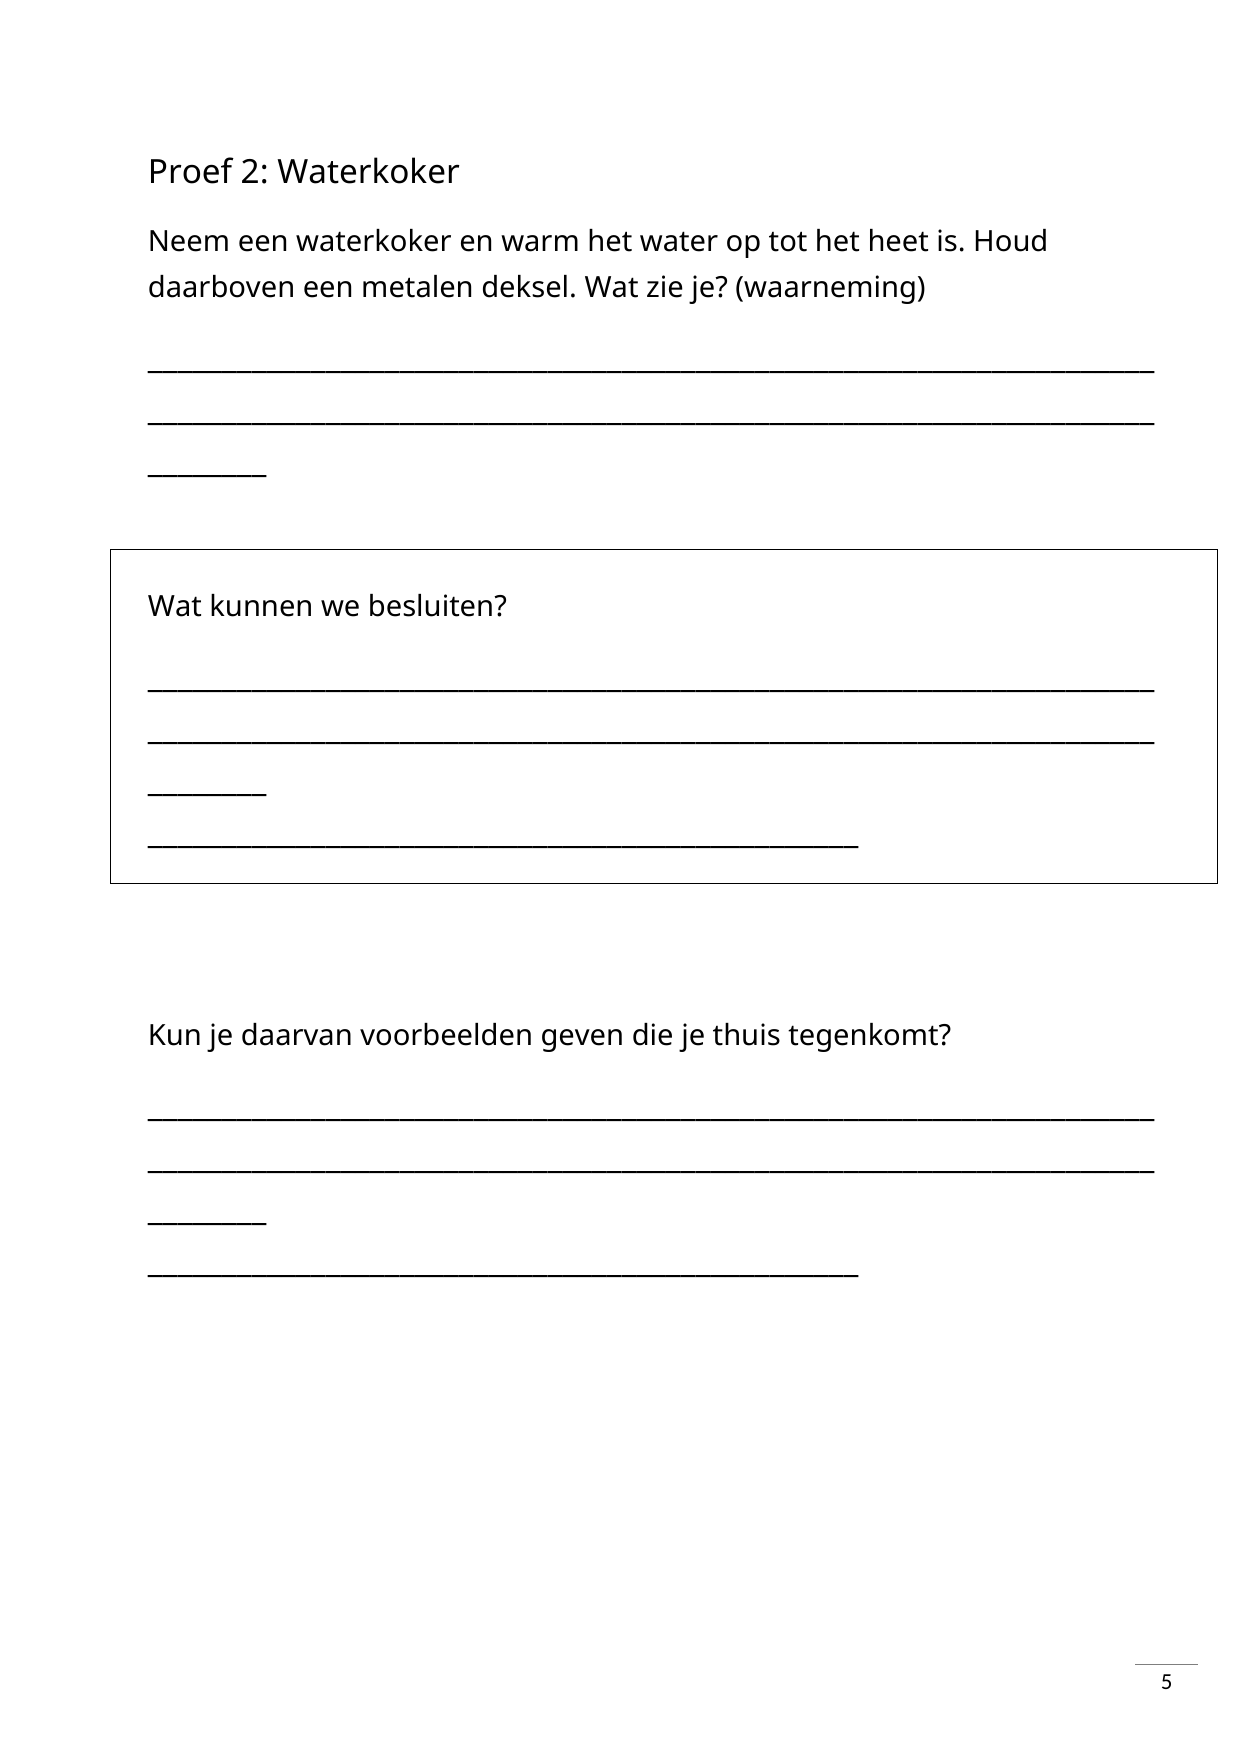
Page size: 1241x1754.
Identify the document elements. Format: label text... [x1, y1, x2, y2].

text Wat kunnen we besluiten? [148, 540, 1166, 625]
text Proef 2: Waterkoker [148, 148, 1093, 193]
text Kun je daarvan voorbeelden geven die je thuis tegenkomt? [148, 1014, 1166, 1054]
text ________________________________________________________________________________________________________________________________________________ [148, 333, 1166, 515]
text ________________________________________________________________________________________________________________________________________________ ________________________________________________ [148, 1081, 1166, 1283]
text ________________________________________________________________________________________________________________________________________________ ________________________________________________ [148, 652, 1166, 854]
text Neem een waterkoker en warm het water op tot het heet is. Houd daarboven een metalen deksel. Wat zie je? (waarneming) [148, 221, 1166, 306]
